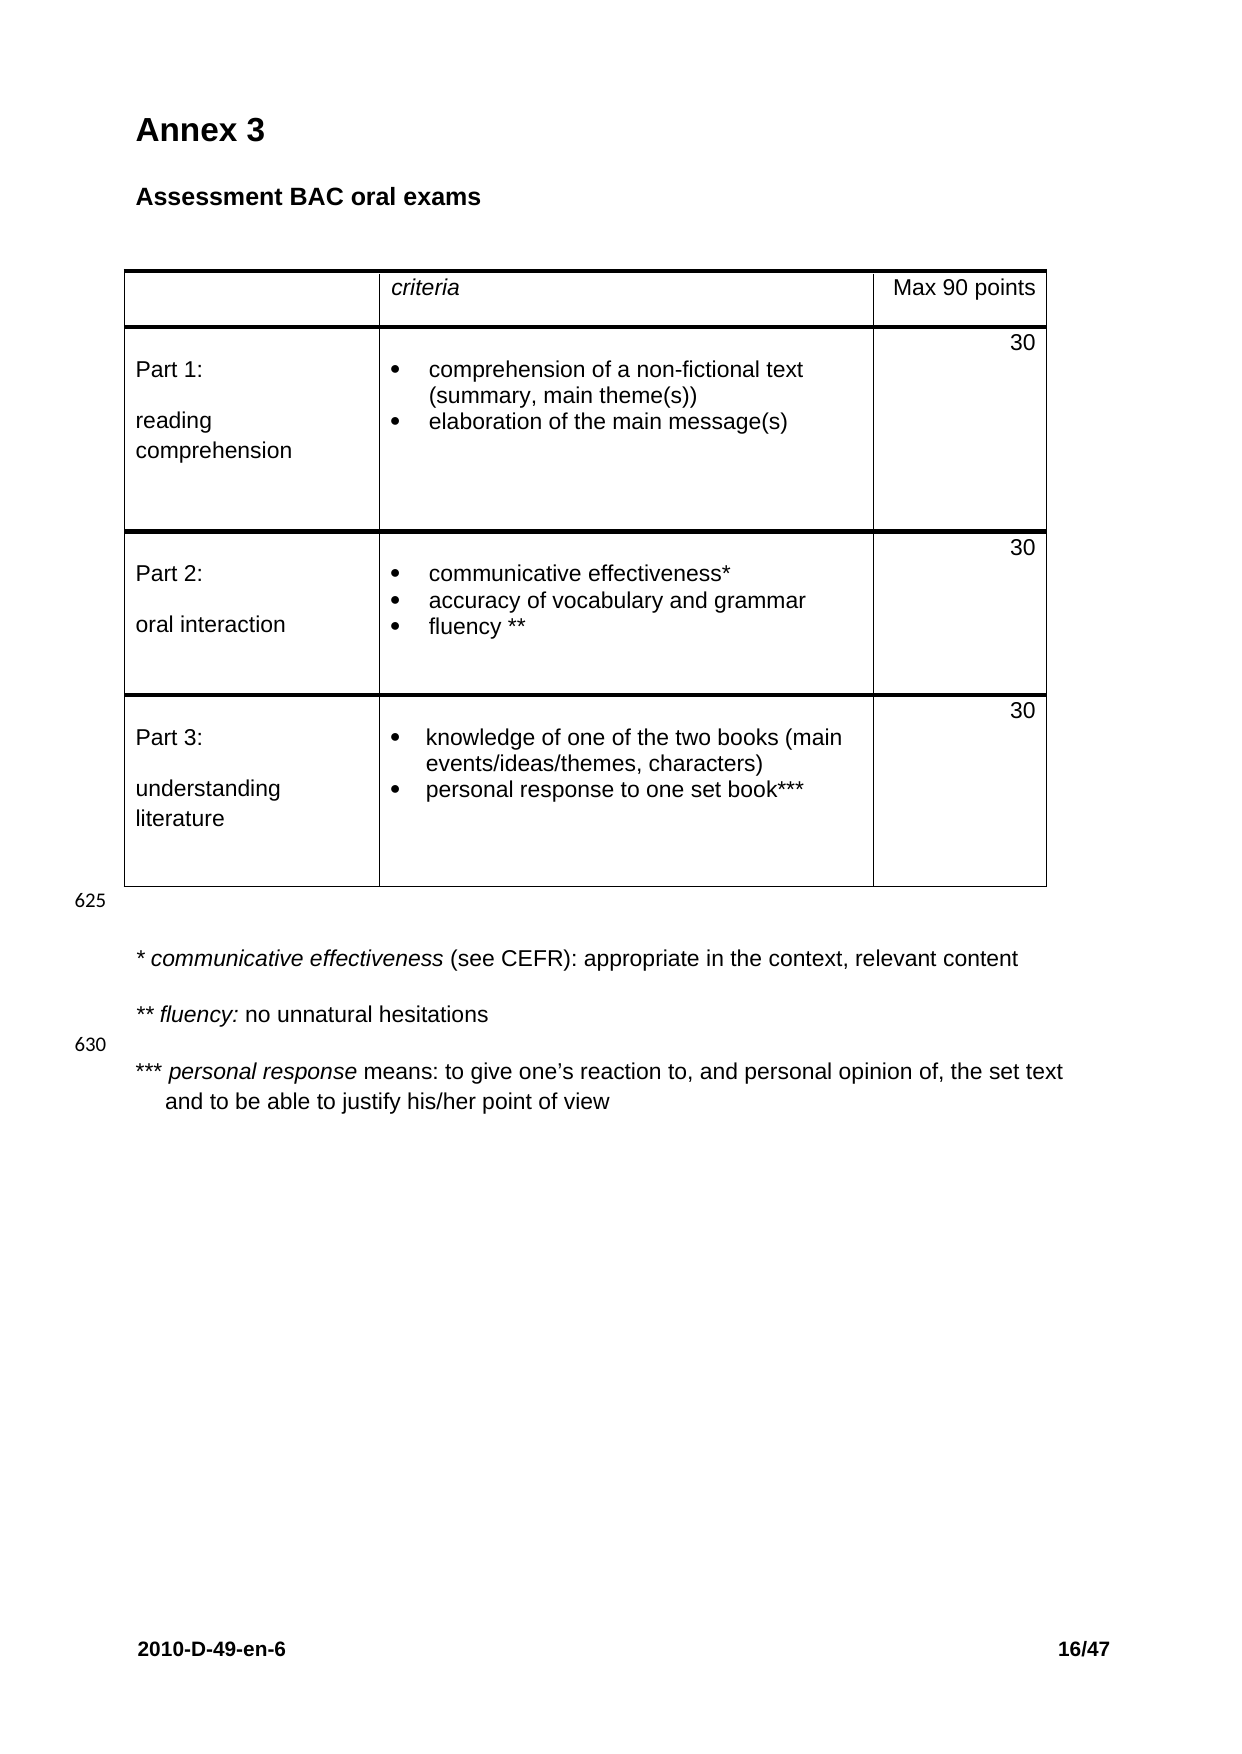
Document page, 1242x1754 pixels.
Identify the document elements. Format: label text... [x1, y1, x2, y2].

text *** personal response means: to give one’s reaction to, and personal opinion of, the set text and to be able to justify his/her point of view [135, 1058, 1106, 1114]
table_cell 30 [874, 697, 1046, 886]
table_cell Part 1: reading comprehension [125, 329, 379, 529]
table_cell Part 2: oral interaction [125, 534, 379, 693]
table_header criteria [380, 273, 873, 324]
text ** fluency: no unnatural hesitations [135, 1001, 1106, 1028]
table_cell 30 [874, 329, 1046, 529]
text * communicative effectiveness (see CEFR): appropriate in the context, relevant content [135, 945, 1106, 971]
table_cell 30 [874, 534, 1046, 693]
text Annex 3 [135, 110, 1106, 149]
table_cell communicative effectiveness* accuracy of vocabulary and grammar fluency ** [380, 534, 873, 693]
subtitle Assessment BAC oral exams [135, 182, 1106, 211]
table_cell Part 3: understanding literature [125, 697, 379, 886]
table_header [125, 273, 379, 324]
table_header Max 90 points [874, 273, 1046, 324]
table_cell knowledge of one of the two books (main events/ideas/themes, characters) personal response to one set book*** [380, 697, 873, 886]
table_cell comprehension of a non-fictional text (summary, main theme(s)) elaboration of the main message(s) [380, 329, 873, 529]
